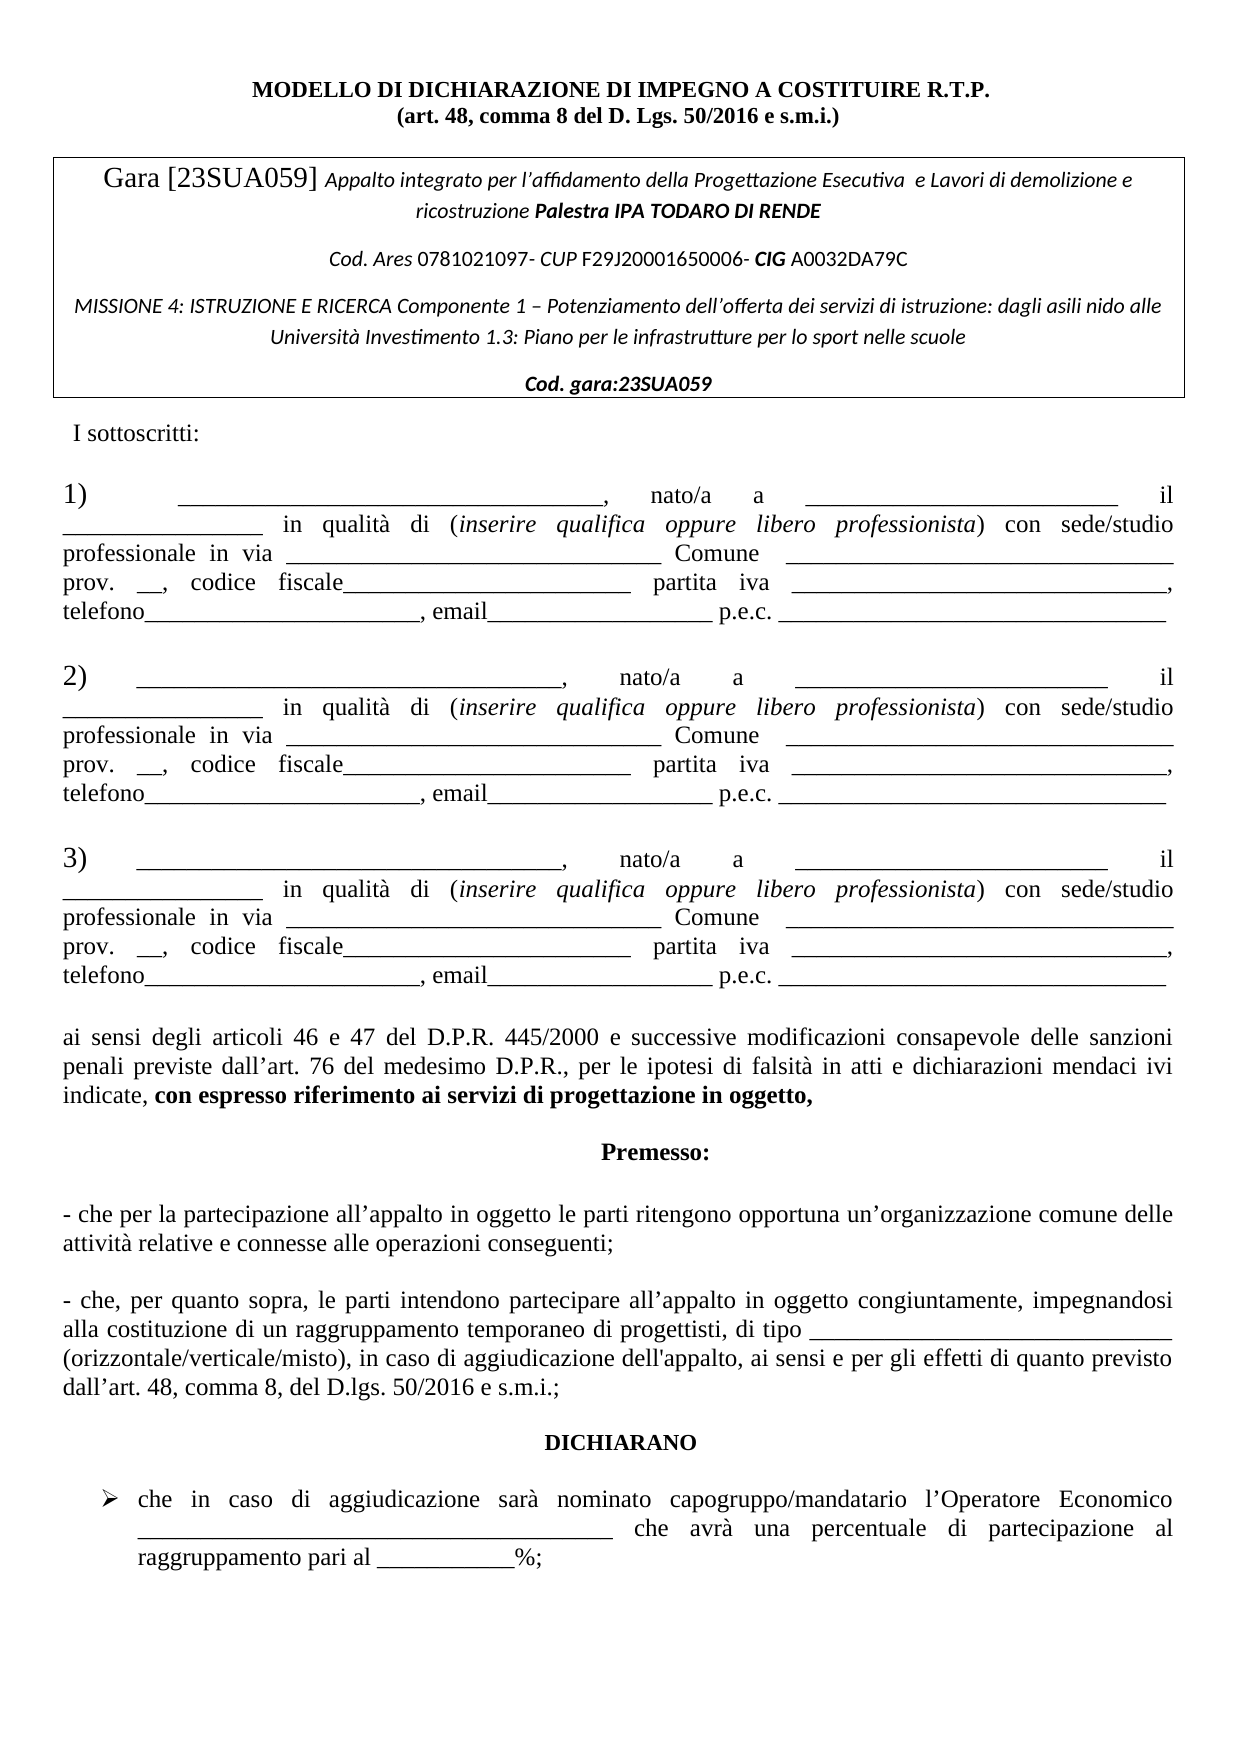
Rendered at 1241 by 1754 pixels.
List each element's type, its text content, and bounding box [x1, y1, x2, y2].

text I sottoscritti: [73, 418, 1174, 447]
list ai sensi degli articoli 46 e 47 del D.P.R. 445/2000 e successive modificazioni consapevole delle sanzioni penali previste dall’art. 76 del medesimo D.P.R., per le ipotesi di falsità in atti e dichiarazioni mendaci ivi indicate, con espresso riferimento ai servizi di progettazione in oggetto, [63, 1022, 1174, 1108]
list che in caso di aggiudicazione sarà nominato capogruppo/mandatario l’Operatore Economico ______________________________________ che avrà una percentuale di partecipazione al raggruppamento pari al ___________%; [100, 1484, 1174, 1570]
text Gara [23SUA059] Appalto integrato per l’affidamento della Progettazione Esecutiva e Lavori di demolizione e ricostruzione Palestra IPA TODARO DI RENDE [54, 158, 1184, 224]
text MODELLO DI DICHIARAZIONE DI IMPEGNO A COSTITUIRE R.T.P. [63, 76, 1174, 102]
text Cod. Ares 0781021097- CUP F29J20001650006- CIG A0032DA79C [54, 242, 1184, 272]
text Premesso: [138, 1137, 1174, 1166]
text MISSIONE 4: ISTRUZIONE E RICERCA Componente 1 – Potenziamento dell’offerta dei servizi di istruzione: dagli asili nido alle Università Investimento 1.3: Piano per le infrastrutture per lo sport nelle scuole [54, 289, 1184, 349]
text Cod. gara:23SUA059 [54, 367, 1184, 397]
text - che, per quanto sopra, le parti intendono partecipare all’appalto in oggetto congiuntamente, impegnandosi alla costituzione di un raggruppamento temporaneo di progettisti, di tipo _____________________________ (orizzontale/verticale/misto), in caso di aggiudicazione dell'appalto, ai sensi e per gli effetti di quanto previsto dall’art. 48, comma 8, del D.lgs. 50/2016 e s.m.i.; [63, 1285, 1174, 1400]
text (art. 48, comma 8 del D. Lgs. 50/2016 e s.m.i.) [63, 102, 1174, 129]
text DICHIARANO [68, 1429, 1174, 1455]
list __________________________________, nato/a a _________________________ il ________________ in qualità di (inserire qualifica oppure libero professionista) con sede/studio professionale in via ______________________________ Comune _______________________________ prov. __, codice fiscale_______________________ partita iva ______________________________, telefono______________________, email__________________ p.e.c. _______________________________ [63, 658, 1174, 807]
list __________________________________, nato/a a _________________________ il ________________ in qualità di (inserire qualifica oppure libero professionista) con sede/studio professionale in via ______________________________ Comune _______________________________ prov. __, codice fiscale_______________________ partita iva ______________________________, telefono______________________, email__________________ p.e.c. _______________________________ [63, 840, 1174, 989]
list __________________________________, nato/a a _________________________ il ________________ in qualità di (inserire qualifica oppure libero professionista) con sede/studio professionale in via ______________________________ Comune _______________________________ prov. __, codice fiscale_______________________ partita iva ______________________________, telefono______________________, email__________________ p.e.c. _______________________________ [63, 476, 1174, 624]
text - che per la partecipazione all’appalto in oggetto le parti ritengono opportuna un’organizzazione comune delle attività relative e connesse alle operazioni conseguenti; [63, 1199, 1174, 1257]
